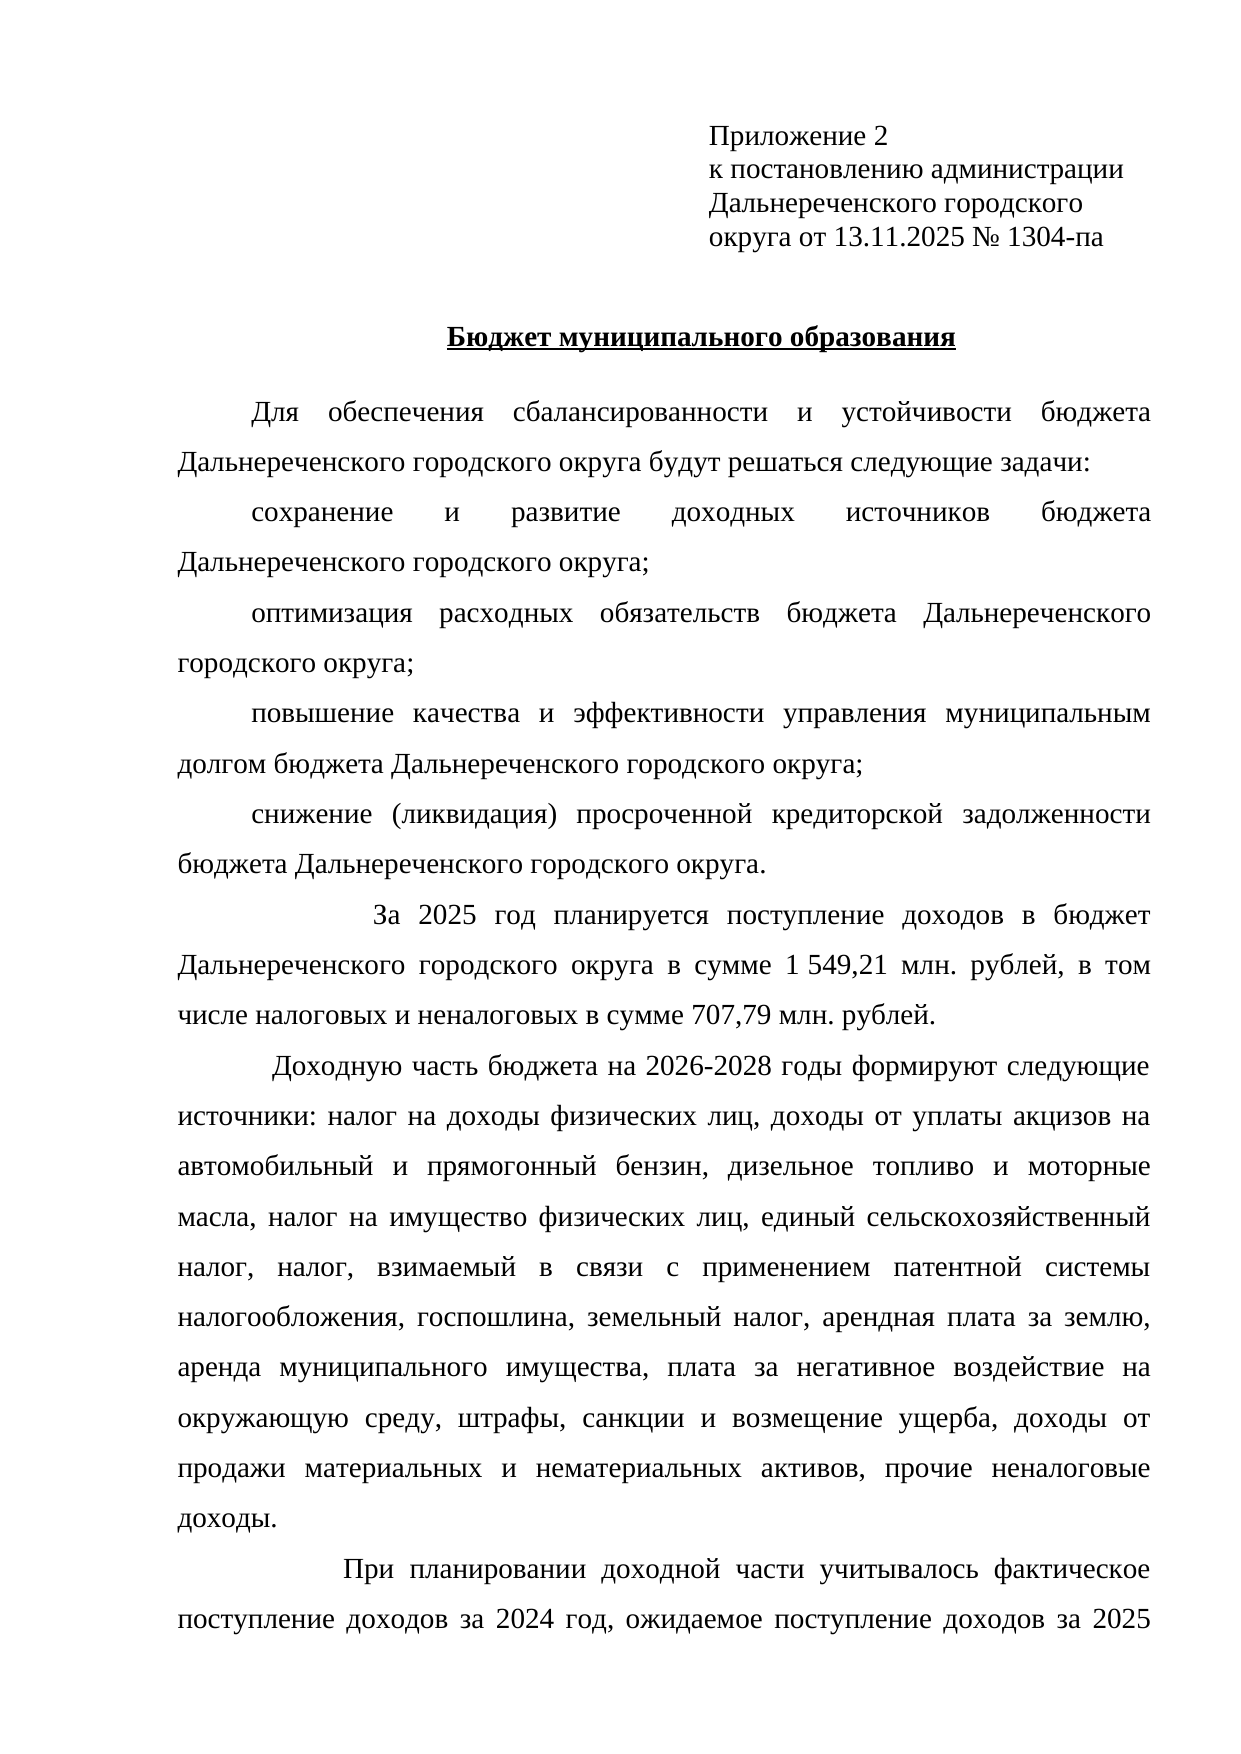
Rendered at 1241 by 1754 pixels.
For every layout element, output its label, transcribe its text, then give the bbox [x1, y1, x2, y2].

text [177, 1551, 1152, 1635]
text Бюджет муниципального образования [177, 319, 1152, 353]
text Для обеспечения сбалансированности и устойчивости бюджета Дальнереченского городского округа будут решаться следующие задачи: [177, 394, 1152, 477]
text Приложение 2 [709, 118, 1152, 152]
text снижение (ликвидация) просроченной кредиторской задолженности бюджета Дальнереченского городского округа. [177, 796, 1152, 880]
text оптимизация расходных обязательств бюджета Дальнереченского городского округа; [177, 595, 1152, 679]
text повышение качества и эффективности управления муниципальным долгом бюджета Дальнереченского городского округа; [177, 696, 1152, 779]
text Доходную часть бюджета на 2026-2028 годы формируют следующие источники: налог на доходы физических лиц, доходы от уплаты акцизов на автомобильный и прямогонный бензин, дизельное топливо и моторные масла, налог на имущество физических лиц, единый сельскохозяйственный налог, налог, взимаемый в связи с применением патентной системы налогообложения, госпошлина, земельный налог, арендная плата за землю, аренда муниципального имущества, плата за негативное воздействие на окружающую среду, штрафы, санкции и возмещение ущерба, доходы от продажи материальных и нематериальных активов, прочие неналоговые доходы. [177, 1048, 1152, 1534]
text За 2025 год планируется поступление доходов в бюджет Дальнереченского городского округа в сумме 1 549,21 млн. рублей, в том числе налоговых и неналоговых в сумме 707,79 млн. рублей. [177, 897, 1152, 1031]
text к постановлению администрации Дальнереченского городского округа от 13.11.2025 № 1304-па [709, 152, 1152, 252]
text сохранение и развитие доходных источников бюджета Дальнереченского городского округа; [177, 494, 1152, 578]
